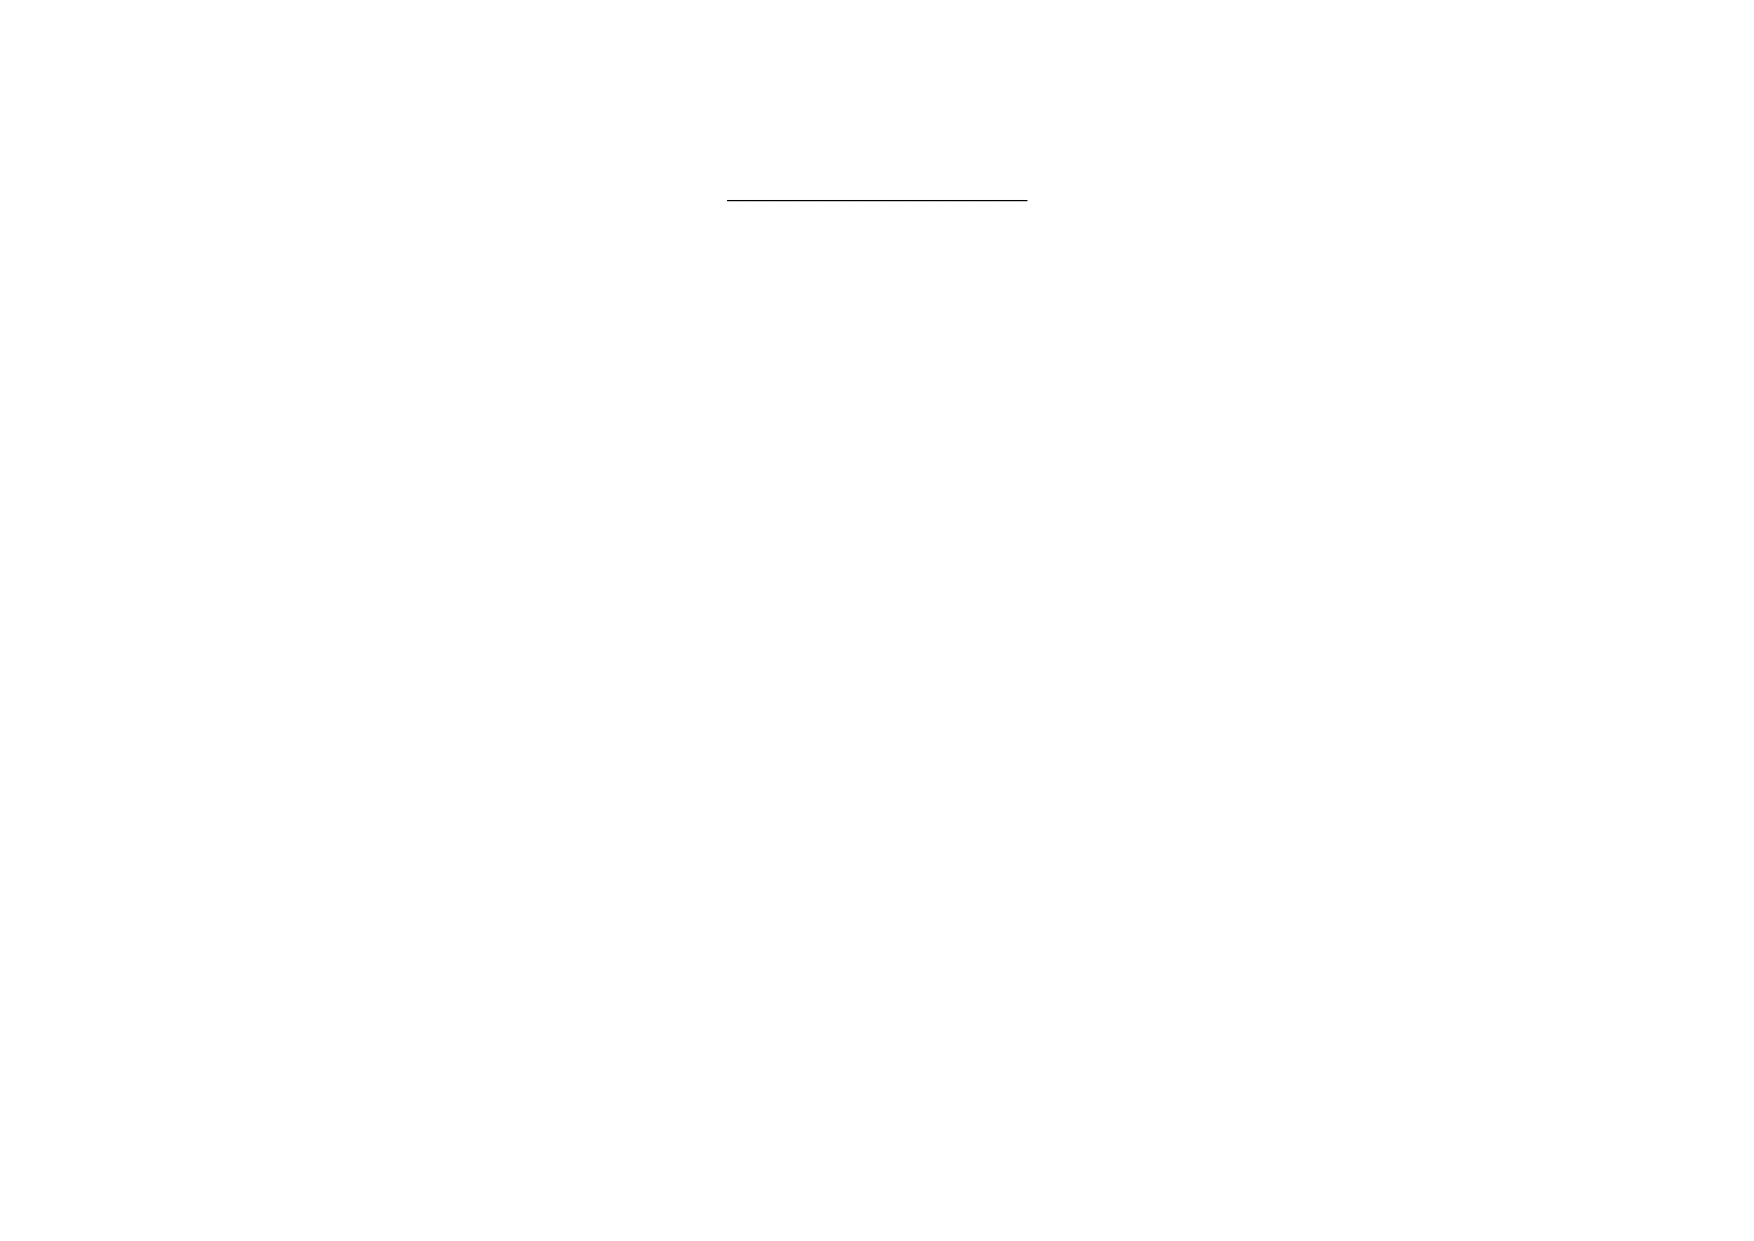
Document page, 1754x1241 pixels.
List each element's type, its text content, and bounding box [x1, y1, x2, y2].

text ________________________ [148, 176, 1606, 204]
